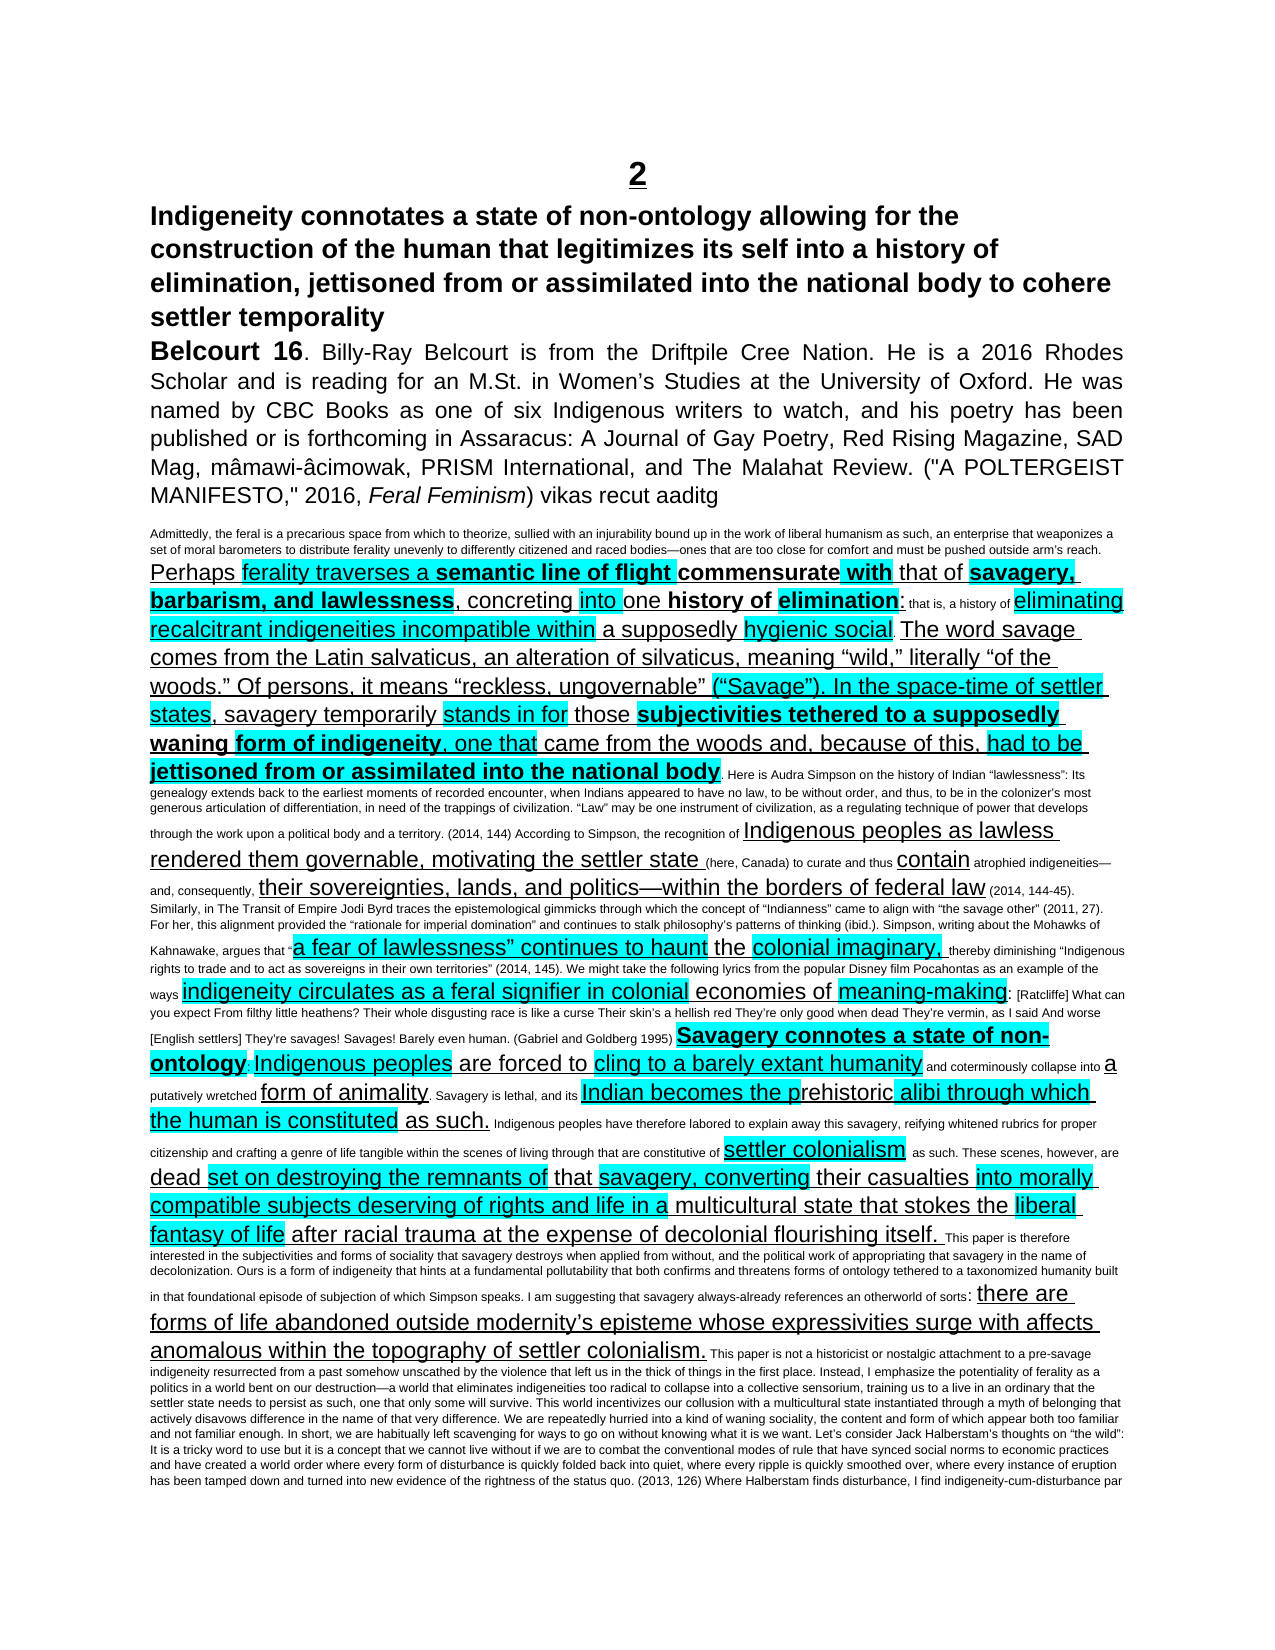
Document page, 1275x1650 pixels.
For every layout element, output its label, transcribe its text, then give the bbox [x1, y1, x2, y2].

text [150, 527, 1125, 1488]
subtitle Indigeneity connotates a state of non-ontology allowing for the construction of the human that legitimizes its self into a history of elimination, jettisoned from or assimilated into the national body to cohere settler temporality [150, 200, 1125, 332]
subtitle 2 [150, 154, 1125, 193]
text Belcourt 16. Billy-Ray Belcourt is from the Driftpile Cree Nation. He is a 2016 Rhodes Scholar and is reading for an M.St. in Women’s Studies at the University of Oxford. He was named by CBC Books as one of six Indigenous writers to watch, and his poetry has been published or is forthcoming in Assaracus: A Journal of Gay Poetry, Red Rising Magazine, SAD Mag, mâmawi-âcimowak, PRISM International, and The Malahat Review. ("A POLTERGEIST MANIFESTO," 2016, Feral Feminism) vikas recut aaditg [150, 335, 1125, 508]
